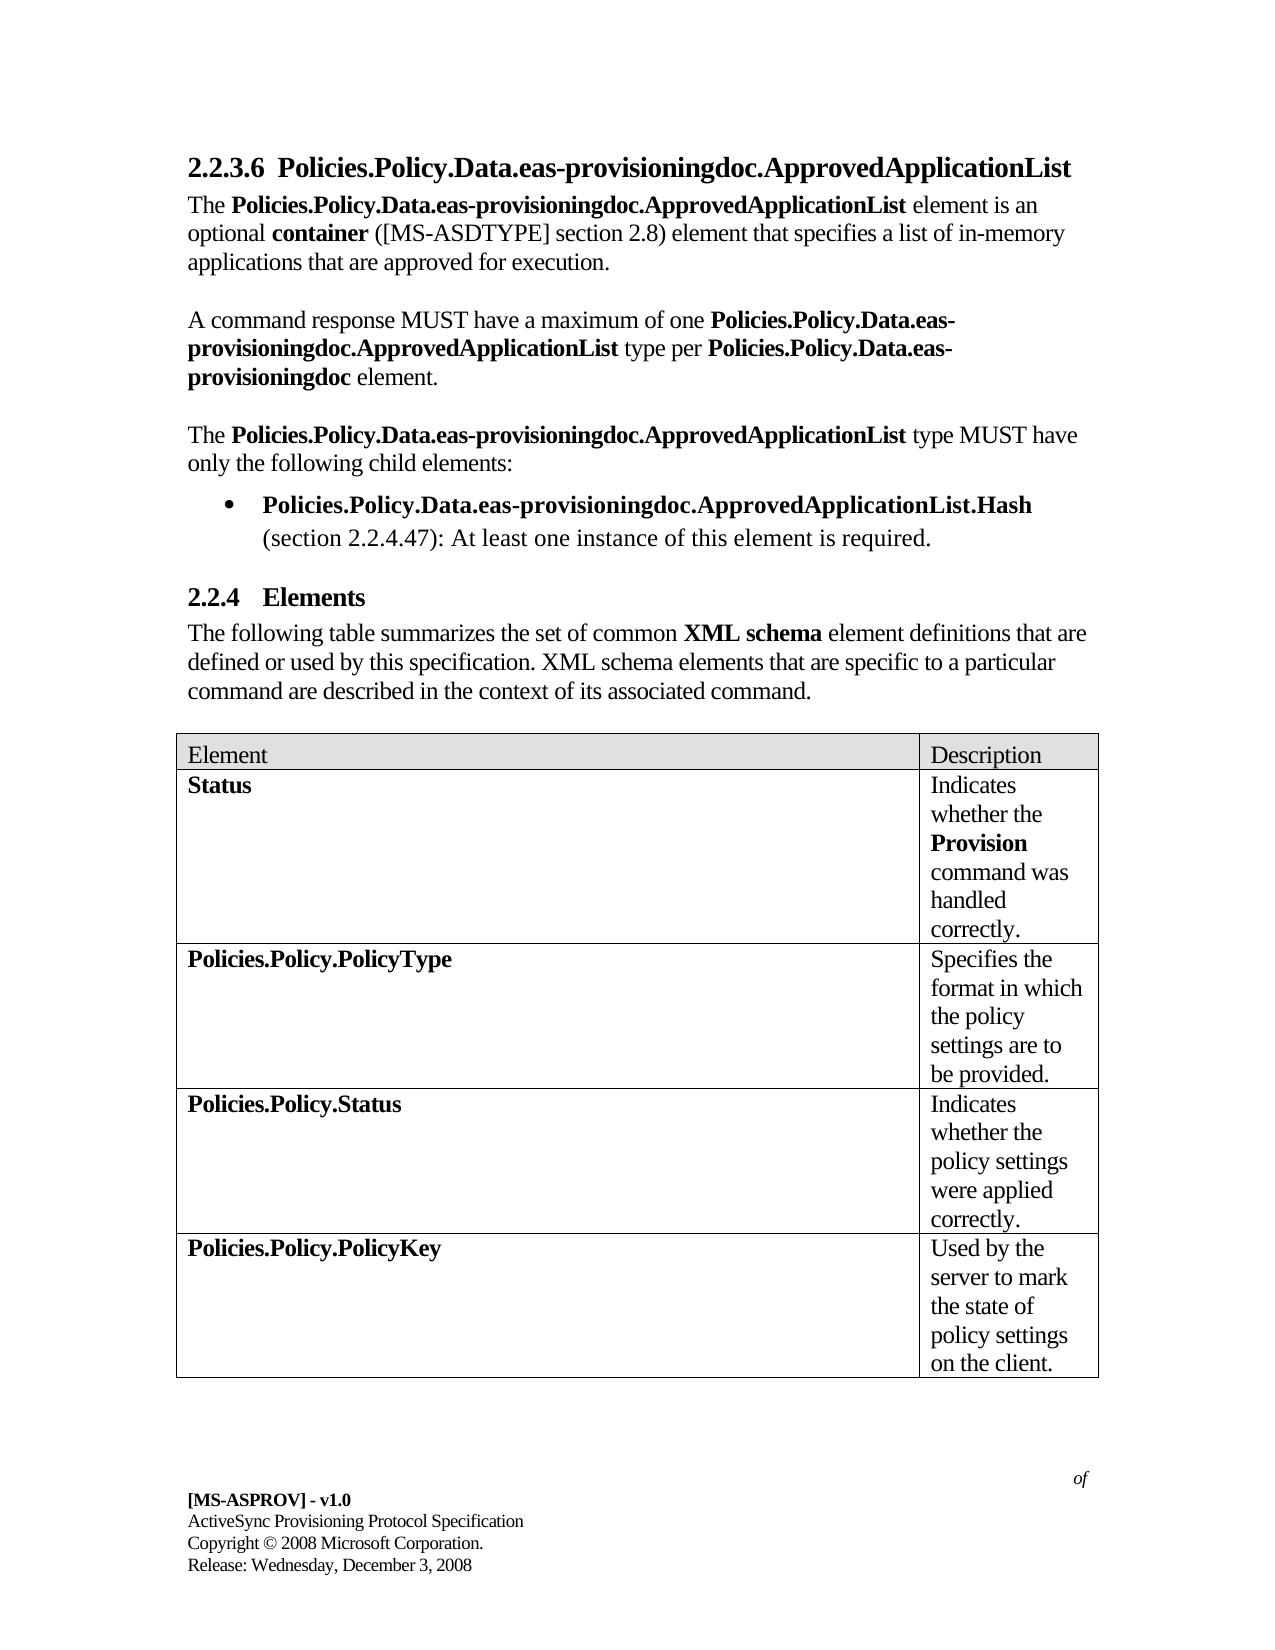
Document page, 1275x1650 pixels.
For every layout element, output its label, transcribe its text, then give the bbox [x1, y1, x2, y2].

table_header Element [177, 734, 919, 769]
table_cell Policies.Policy.Status [177, 1089, 919, 1232]
table_header Description [920, 734, 1098, 769]
subtitle Elements [187, 581, 1087, 612]
table_cell Indicates whether the policy settings were applied correctly. [920, 1089, 1098, 1232]
list Policies.Policy.Data.eas-provisioningdoc.ApprovedApplicationList.Hash (section 2.2.4.47): At least one instance of this element is required. [225, 490, 1087, 552]
table_cell Specifies the format in which the policy settings are to be provided. [920, 944, 1098, 1088]
table_cell Status [177, 770, 919, 943]
text A command response MUST have a maximum of one Policies.Policy.Data.eas-provisioningdoc.ApprovedApplicationList type per Policies.Policy.Data.eas-provisioningdoc element. [187, 305, 1087, 391]
table_cell Policies.Policy.PolicyKey [177, 1234, 919, 1377]
table_cell Used by the server to mark the state of policy settings on the client. [920, 1234, 1098, 1377]
text The Policies.Policy.Data.eas-provisioningdoc.ApprovedApplicationList type MUST have only the following child elements: [187, 420, 1087, 477]
subtitle Policies.Policy.Data.eas-provisioningdoc.ApprovedApplicationList [187, 150, 1087, 183]
text The Policies.Policy.Data.eas-provisioningdoc.ApprovedApplicationList element is an optional container ([MS-ASDTYPE] section 2.8) element that specifies a list of in-memory applications that are approved for execution. [187, 190, 1087, 276]
text The following table summarizes the set of common XML schema element definitions that are defined or used by this specification. XML schema elements that are specific to a particular command are described in the context of its associated command. [187, 618, 1087, 704]
table_cell Policies.Policy.PolicyType [177, 944, 919, 1088]
table_cell Indicates whether the Provision command was handled correctly. [920, 770, 1098, 943]
